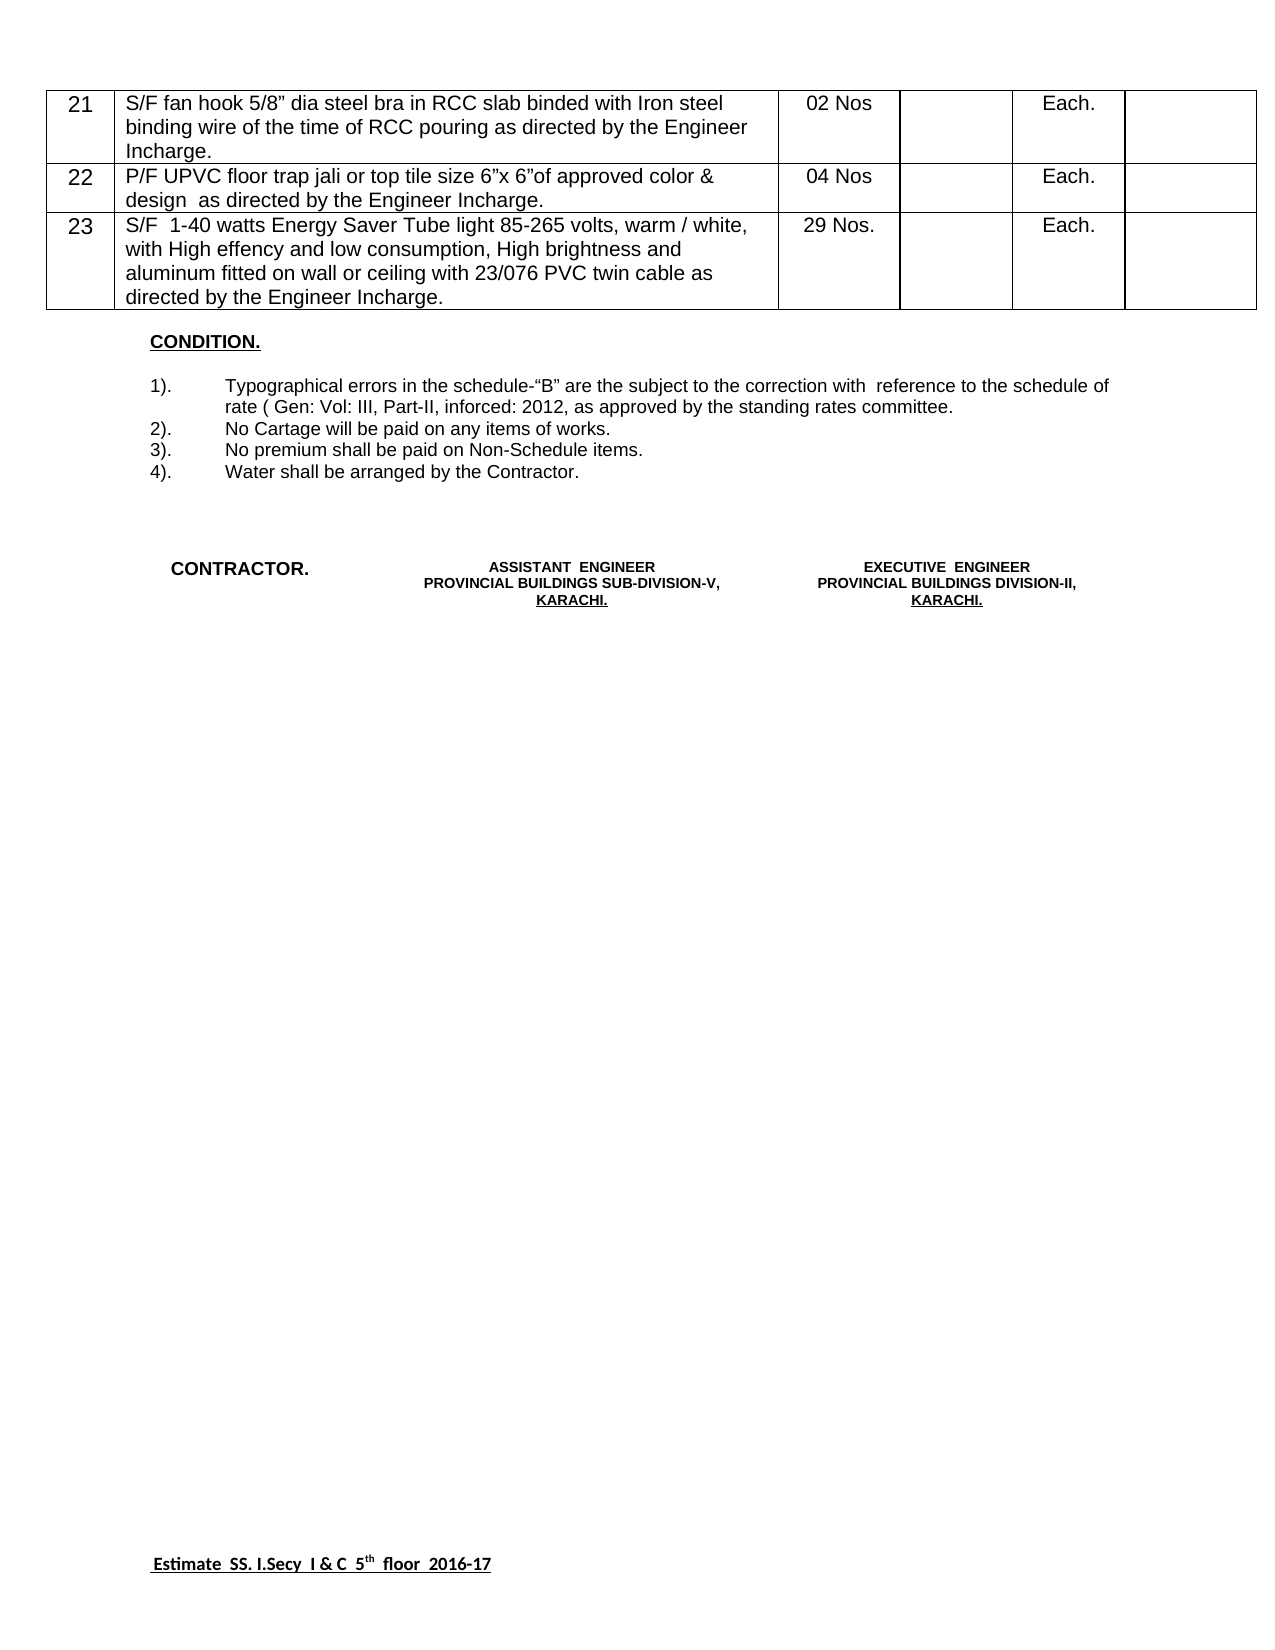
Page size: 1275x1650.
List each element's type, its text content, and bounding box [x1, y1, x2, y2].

table_cell 21 [47, 91, 114, 163]
table_cell 02 Nos [779, 91, 899, 163]
table_cell 22 [47, 164, 114, 212]
table_cell Each. [1013, 164, 1124, 212]
text 1). Typographical errors in the schedule-“B” are the subject to the correction with reference to the schedule of rate ( Gen: Vol: III, Part-II, inforced: 2012, as approved by the standing rates committee. [150, 374, 1125, 418]
text 4). Water shall be arranged by the Contractor. [150, 461, 1125, 482]
table_cell 04 Nos [779, 164, 899, 212]
table_cell 23 [47, 213, 114, 309]
table_cell S/F 1-40 watts Energy Saver Tube light 85-265 volts, warm / white, with High effency and low consumption, High brightness and aluminum fitted on wall or ceiling with 23/076 PVC twin cable as directed by the Engineer Incharge. [115, 213, 778, 309]
table_cell P/F UPVC floor trap jali or top tile size 6”x 6”of approved color & design as directed by the Engineer Incharge. [115, 164, 778, 212]
table_cell [1126, 164, 1256, 212]
table_cell [901, 164, 1012, 212]
table_cell [1126, 213, 1256, 309]
text CONDITION. [150, 331, 1125, 353]
table_cell [1126, 91, 1256, 163]
text 2). No Cartage will be paid on any items of works. [150, 418, 1125, 439]
table_cell Each. [1013, 91, 1124, 163]
text 3). No premium shall be paid on Non-Schedule items. [150, 439, 1125, 461]
table_header ASSISTANT ENGINEER PROVINCIAL BUILDINGS SUB-DIVISION-V, KARACHI. [366, 558, 778, 608]
table_header EXECUTIVE ENGINEER PROVINCIAL BUILDINGS DIVISION-II, KARACHI. [778, 558, 1116, 608]
table_cell 29 Nos. [779, 213, 899, 309]
table_header CONTRACTOR. [159, 558, 366, 608]
table_cell S/F fan hook 5/8” dia steel bra in RCC slab binded with Iron steel binding wire of the time of RCC pouring as directed by the Engineer Incharge. [115, 91, 778, 163]
table_cell Each. [1013, 213, 1124, 309]
table_cell [901, 91, 1012, 163]
table_cell [901, 213, 1012, 309]
